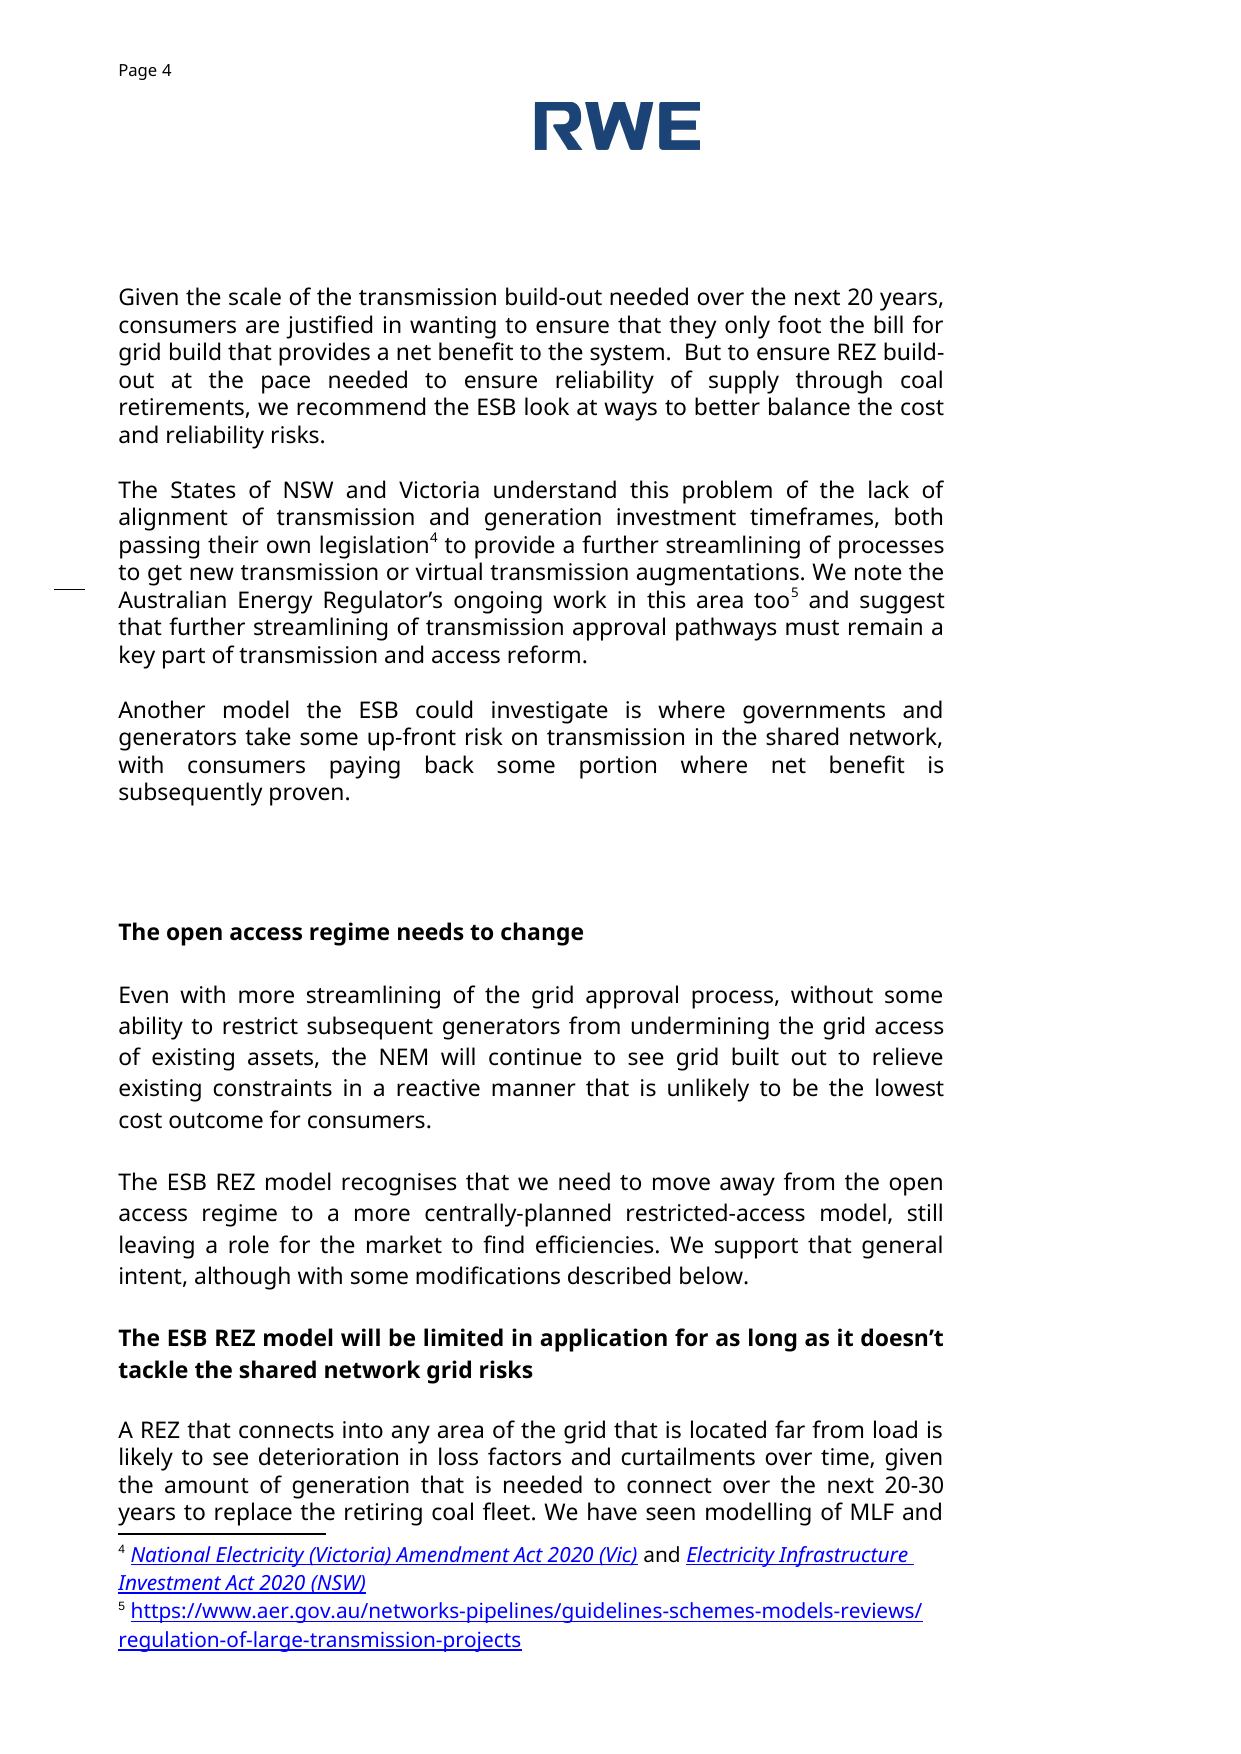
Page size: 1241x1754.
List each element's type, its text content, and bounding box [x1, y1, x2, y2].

text The States of NSW and Victoria understand this problem of the lack of alignment of transmission and generation investment timeframes, both passing their own legislation to provide a further streamlining of processes to get new transmission or virtual transmission augmentations. We note the Australian Energy Regulator’s ongoing work in this area too and suggest that further streamlining of transmission approval pathways must remain a key part of transmission and access reform. [118, 476, 945, 668]
text Another model the ESB could investigate is where governments and generators take some up-front risk on transmission in the shared network, with consumers paying back some portion where net benefit is subsequently proven. [118, 696, 945, 806]
text The ESB REZ model will be limited in application for as long as it doesn’t tackle the shared network grid risks [118, 1322, 945, 1385]
text The ESB REZ model recognises that we need to move away from the open access regime to a more centrally-planned restricted-access model, still leaving a role for the market to find efficiencies. We support that general intent, although with some modifications described below. [118, 1166, 945, 1291]
text The open access regime needs to change [118, 916, 945, 947]
picture [534, 102, 700, 150]
text Even with more streamlining of the grid approval process, without some ability to restrict subsequent generators from undermining the grid access of existing assets, the NEM will continue to see grid built out to relieve existing constraints in a reactive manner that is unlikely to be the lowest cost outcome for consumers. [118, 978, 945, 1135]
text Given the scale of the transmission build-out needed over the next 20 years, consumers are justified in wanting to ensure that they only foot the bill for grid build that provides a net benefit to the system. But to ensure REZ build-out at the pace needed to ensure reliability of supply through coal retirements, we recommend the ESB look at ways to better balance the cost and reliability risks. [118, 283, 945, 448]
